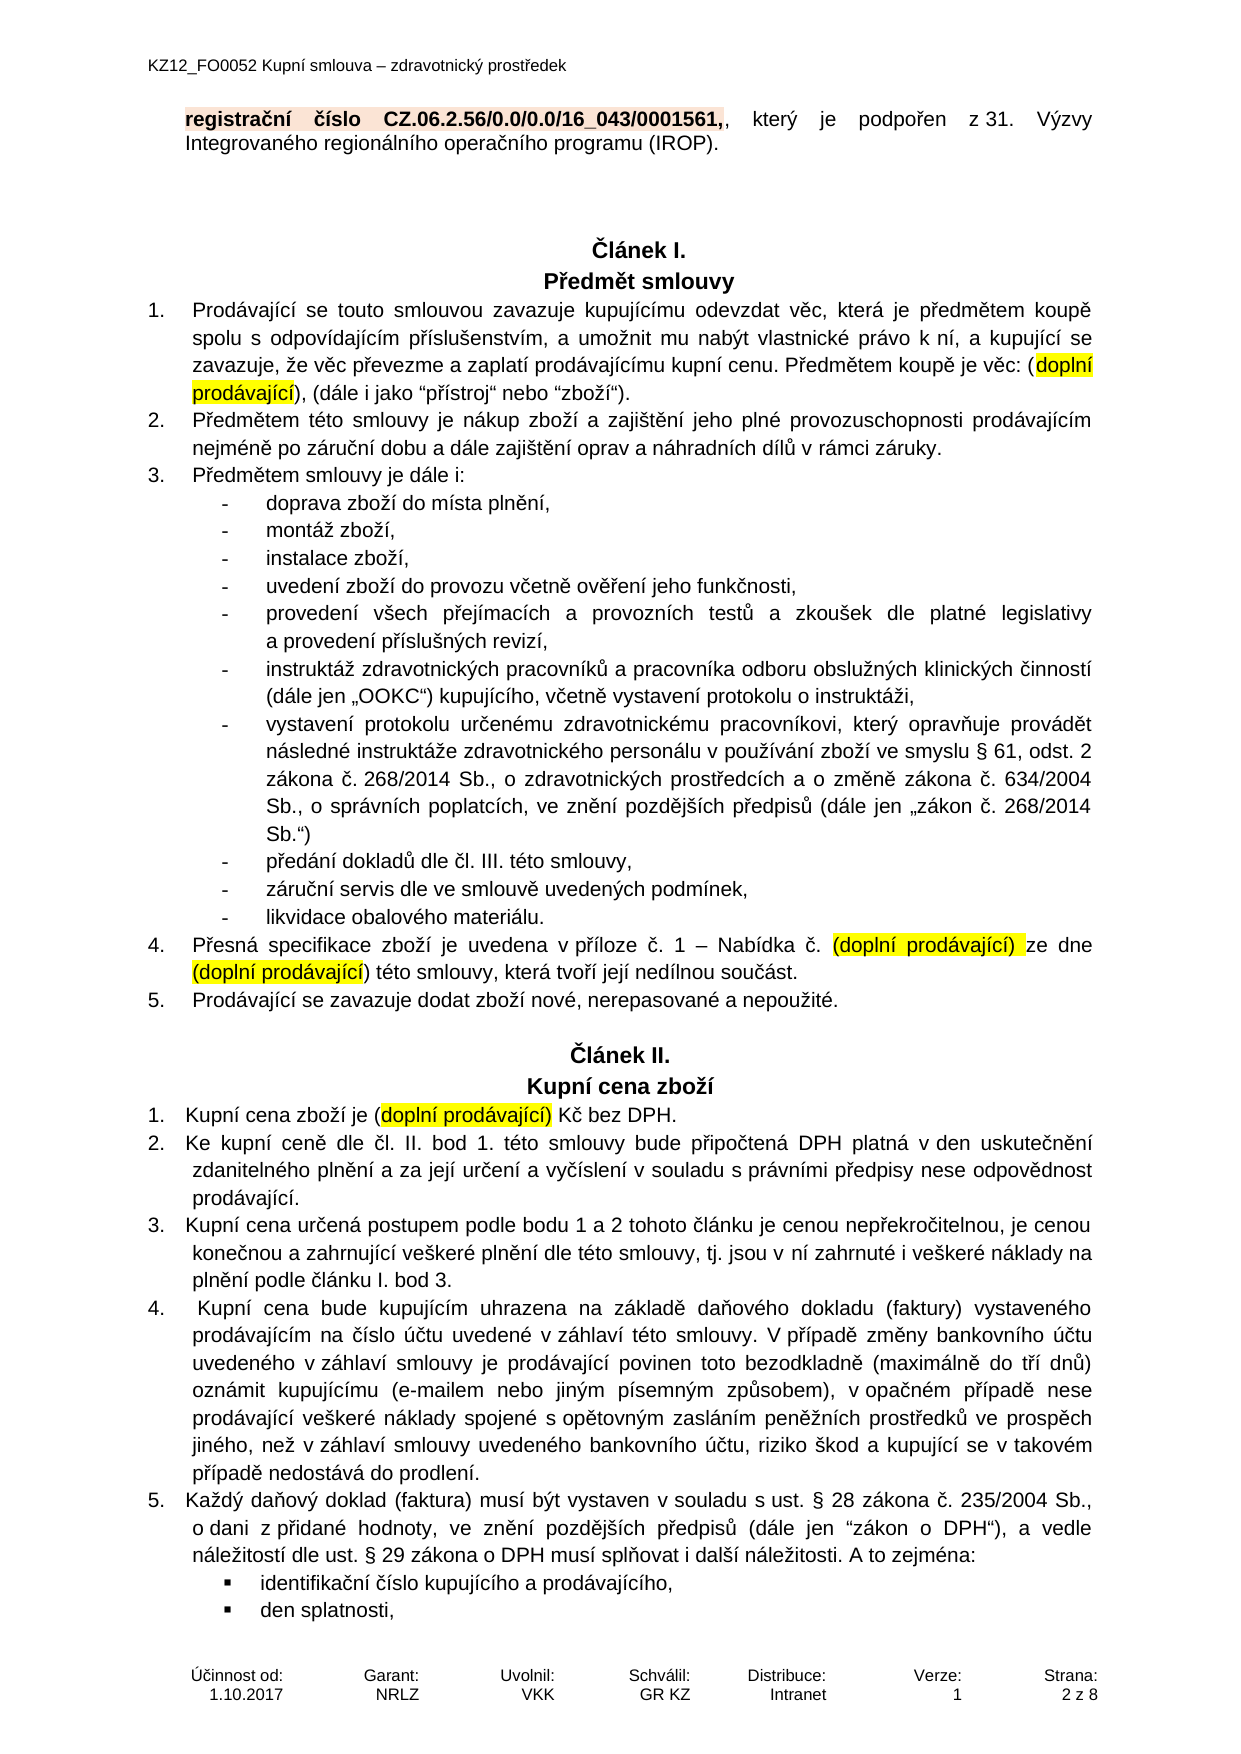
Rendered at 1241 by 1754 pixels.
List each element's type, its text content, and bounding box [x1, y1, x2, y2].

list Prodávající se touto smlouvou zavazuje kupujícímu odevzdat věc, která je předmětem koupě spolu s odpovídajícím příslušenstvím, a umožnit mu nabýt vlastnické právo k ní, a kupující se zavazuje, že věc převezme a zaplatí prodávajícímu kupní cenu. Předmětem koupě je věc: (doplní prodávající), (dále i jako “přístroj“ nebo “zboží“). [148, 298, 1093, 404]
list provedení všech přejímacích a provozních testů a zkoušek dle platné legislativy a provedení příslušných revizí, [221, 601, 1093, 653]
subtitle Předmět smlouvy [185, 268, 1093, 294]
list Ke kupní ceně dle čl. II. bod 1. této smlouvy bude připočtená DPH platná v den uskutečnění zdanitelného plnění a za její určení a vyčíslení v souladu s právními předpisy nese odpovědnost prodávající. [148, 1130, 1093, 1209]
list Kupní cena zboží je (doplní prodávající) Kč bez DPH. [148, 1103, 381, 1127]
list Kupní cena určená postupem podle bodu 2 tohoto článku je cenou nepřekročitelnou, je cenou konečnou a zahrnující veškeré plnění dle této smlouvy, tj. jsou v ní zahrnuté i veškeré náklady na plnění podle článku I. bod 3. [148, 1213, 1093, 1292]
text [148, 107, 1093, 155]
list montáž zboží, [221, 518, 1093, 542]
list instalace zboží, [221, 546, 1093, 570]
list uvedení zboží do provozu včetně ověření jeho funkčnosti, [221, 573, 1093, 598]
list Předmětem této smlouvy je nákup zboží a zajištění jeho plné provozuschopnosti prodávajícím nejméně po záruční dobu a dále zajištění oprav a náhradních dílů v rámci záruky. [148, 408, 1093, 459]
list vystavení protokolu určenému zdravotnickému pracovníkovi, který opravňuje provádět následné instruktáže zdravotnického personálu v používání zboží ve smyslu § 61, odst. 2 zákona č. 268/2014 Sb., o zdravotnických prostředcích a o změně zákona č. 634/2004 Sb., o správních poplatcích, ve znění pozdějších předpisů (dále jen „zákon č. 268/2014 Sb.“) [221, 712, 1093, 846]
list identifikační číslo kupujícího a prodávajícího, [223, 1570, 1093, 1594]
text Článek II. [148, 1042, 1093, 1069]
list předání dokladů dle čl. III. této smlouvy, [221, 849, 1093, 873]
list Každý daňový doklad (faktura) musí být vystaven v souladu s ust. § 28 zákona č. 235/2004 Sb., o dani z přidané hodnoty, ve znění pozdějších předpisů (dále jen “zákon o DPH“), a vedle náležitostí dle ust. § 29 zákona o DPH musí splňovat i další náležitosti. A to zejména: [148, 1488, 1093, 1567]
list likvidace obalového materiálu. [221, 905, 1093, 929]
list Prodávající se zavazuje dodat zboží nové, nerepasované a nepoužité. [148, 987, 1093, 1011]
subtitle Kupní cena zboží [148, 1073, 1093, 1099]
list instruktáž zdravotnických pracovníků a pracovníka odboru obslužných klinických činností (dále jen „OOKC“) kupujícího, včetně vystavení protokolu o instruktáži, [221, 656, 1093, 708]
list den splatnosti, [223, 1598, 1093, 1622]
list Předmětem smlouvy je dále i: [148, 463, 1093, 487]
list doprava zboží do místa plnění, [221, 490, 1093, 514]
list Kupní cena zboží je (doplní prodávající) Kč bez DPH. [552, 1103, 1093, 1127]
list Kupní cena bude kupujícím uhrazena na základě daňového dokladu (faktury) vystaveného prodávajícím na číslo účtu uvedené v záhlaví této smlouvy. V případě změny bankovního účtu uvedeného v záhlaví smlouvy je prodávající povinen toto bezodkladně (maximálně do tří dnů) oznámit kupujícímu (e-mailem nebo jiným písemným způsobem), v opačném případě nese prodávající veškeré náklady spojené s opětovným zasláním peněžních prostředků ve prospěch jiného, než v záhlaví smlouvy uvedeného bankovního účtu, riziko škod a kupující se v takovém případě nedostává do prodlení. [148, 1295, 1093, 1484]
text Článek I. [185, 237, 1093, 264]
list Přesná specifikace zboží je uvedena v příloze č. 1 – Nabídka č. (doplní prodávající) ze dne (doplní prodávající) této smlouvy, která tvoří její nedílnou součást. [148, 932, 1093, 984]
list záruční servis dle ve smlouvě uvedených podmínek, [221, 877, 1093, 901]
